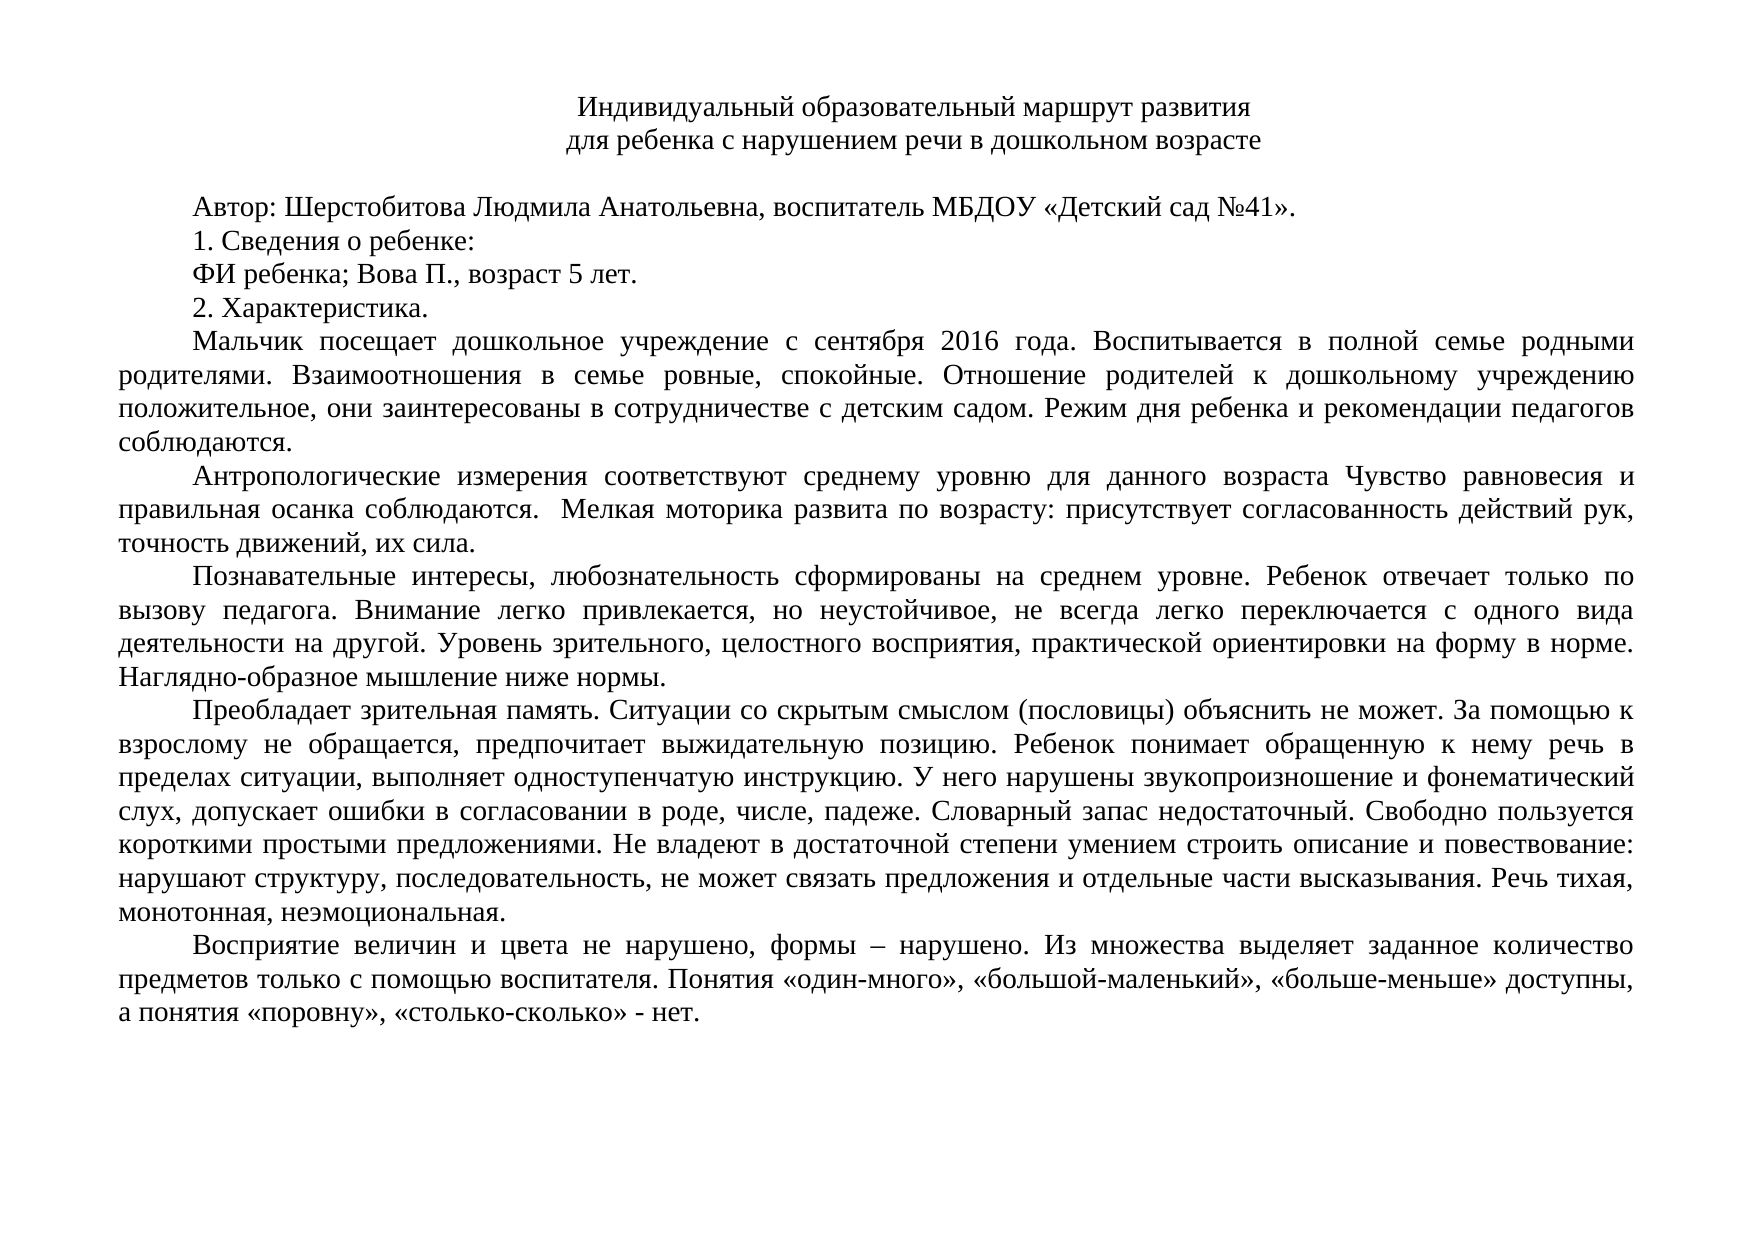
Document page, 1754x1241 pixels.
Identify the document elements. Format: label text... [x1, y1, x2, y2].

text ФИ ребенка; Вова П., возраст 5 лет. [118, 256, 1636, 290]
text Индивидуальный образовательный маршрут развития [118, 89, 1636, 122]
text Антропологические измерения соответствуют среднему уровню для данного возраста Чувство равновесия и правильная осанка соблюдаются. Мелкая моторика развита по возрасту: присутствует согласованность действий рук, точность движений, их сила. [118, 458, 1636, 558]
text Познавательные интересы, любознательность сформированы на среднем уровне. Ребенок отвечает только по вызову педагога. Внимание легко привлекается, но неустойчивое, не всегда легко переключается с одного вида деятельности на другой. Уровень зрительного, целостного восприятия, практической ориентировки на форму в норме. Наглядно-образное мышление ниже нормы. [118, 558, 1636, 692]
text 2. Характеристика. [118, 290, 1636, 323]
text для ребенка с нарушением речи в дошкольном возрасте [118, 122, 1636, 156]
text 1. Сведения о ребенке: [118, 223, 1636, 256]
text Автор: Шерстобитова Людмила Анатольевна, воспитатель МБДОУ «Детский сад №41». [118, 189, 1636, 223]
text Преобладает зрительная память. Ситуации со скрытым смыслом (пословицы) объяснить не может. За помощью к взрослому не обращается, предпочитает выжидательную позицию. Ребенок понимает обращенную к нему речь в пределах ситуации, выполняет одноступенчатую инструкцию. У него нарушены звукопроизношение и фонематический слух, допускает ошибки в согласовании в роде, числе, падеже. Словарный запас недостаточный. Свободно пользуется короткими простыми предложениями. Не владеют в достаточной степени умением строить описание и повествование: нарушают структуру, последовательность, не может связать предложения и отдельные части высказывания. Речь тихая, монотонная, неэмоциональная. [118, 692, 1636, 927]
text Мальчик посещает дошкольное учреждение с сентября 2016 года. Воспитывается в полной семье родными родителями. Взаимоотношения в семье ровные, спокойные. Отношение родителей к дошкольному учреждению положительное, они заинтересованы в сотрудничестве с детским садом. Режим дня ребенка и рекомендации педагогов соблюдаются. [118, 323, 1636, 458]
text Восприятие величин и цвета не нарушено, формы – нарушено. Из множества выделяет заданное количество предметов только с помощью воспитателя. Понятия «один-много», «большой-маленький», «больше-меньше» доступны, а понятия «поровну», «столько-сколько» - нет. [118, 927, 1636, 1028]
